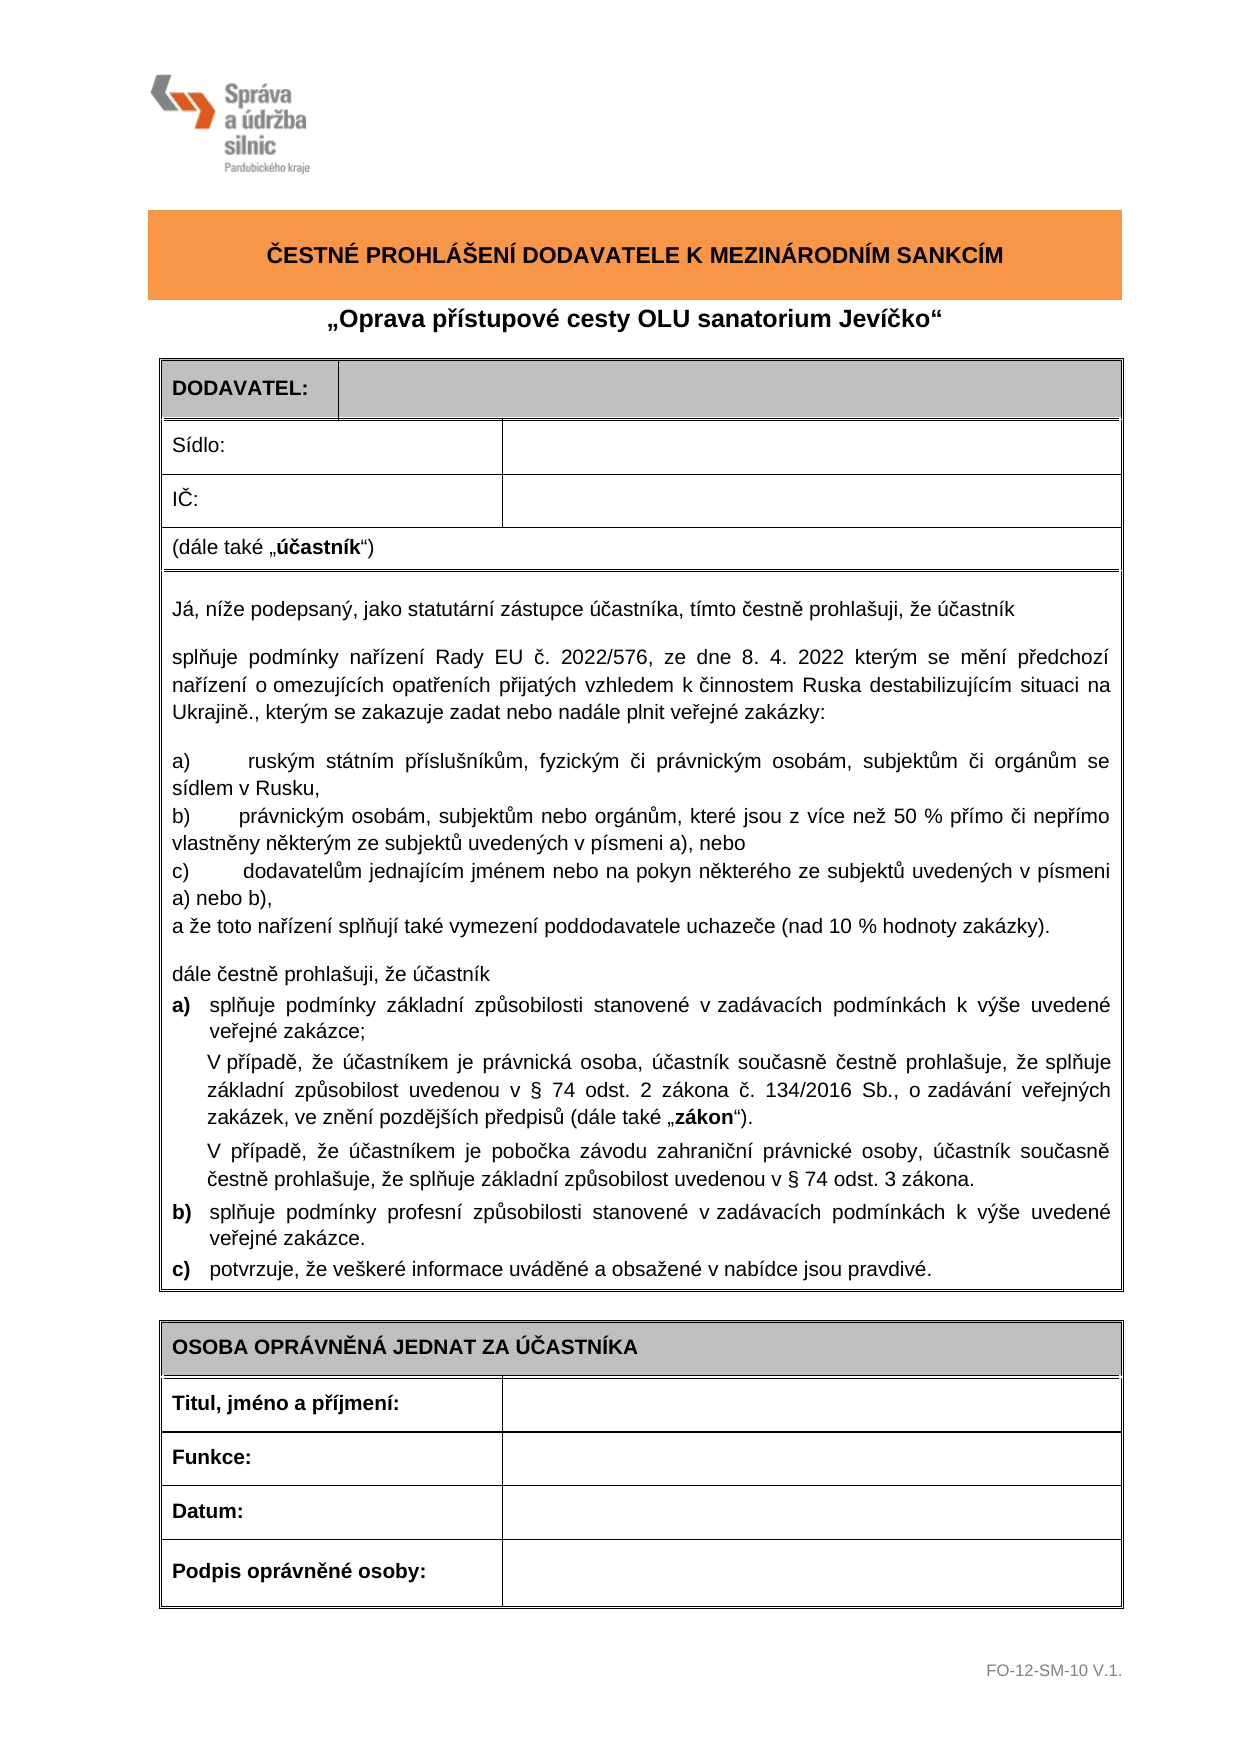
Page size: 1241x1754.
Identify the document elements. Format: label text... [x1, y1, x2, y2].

table_cell [503, 475, 1121, 527]
table_cell Podpis oprávněné osoby: [162, 1540, 502, 1606]
table_cell [503, 418, 1121, 473]
table_cell [503, 1540, 1121, 1606]
table_cell Já, níže podepsaný, jako statutární zástupce účastníka, tímto čestně prohlašuji, že účastník splňuje podmínky nařízení Rady EU č. 2022/576, ze dne 8. 4. 2022 kterým se mění předchozí nařízení o omezujících opatřeních přijatých vzhledem k činnostem Ruska destabilizujícím situaci na Ukrajině., kterým se zakazuje zadat nebo nadále plnit veřejné zakázky: a) ruským státním příslušníkům, fyzickým či právnickým osobám, subjektům či orgánům se sídlem v Rusku, b) právnickým osobám, subjektům nebo orgánům, které jsou z více než 50 % přímo či nepřímo vlastněny některým ze subjektů uvedených v písmeni a), nebo c) dodavatelům jednajícím jménem nebo na pokyn některého ze subjektů uvedených v písmeni a) nebo b), a že toto nařízení splňují také vymezení poddodavatele uchazeče (nad 10 % hodnoty zakázky). dále čestně prohlašuji, že účastník splňuje podmínky základní způsobilosti stanovené v zadávacích podmínkách k výše uvedené veřejné zakázce; V případě, že účastníkem je právnická osoba, účastník současně čestně prohlašuje, že splňuje základní způsobilost uvedenou v § 74 odst. 2 zákona č. 134/2016 Sb., o zadávání veřejných zakázek, ve znění pozdějších předpisů (dále také „zákon“). V případě, že účastníkem je pobočka závodu zahraniční právnické osoby, účastník současně čestně prohlašuje, že splňuje základní způsobilost uvedenou v § 74 odst. 3 zákona. splňuje podmínky profesní způsobilosti stanovené v zadávacích podmínkách k výše uvedené veřejné zakázce. potvrzuje, že veškeré informace uváděné a obsažené v nabídce jsou pravdivé. [162, 569, 1121, 1289]
table_cell Datum: [162, 1486, 502, 1539]
table_cell IČ: [162, 475, 502, 527]
table_cell [503, 1433, 1121, 1485]
table_header [339, 361, 1121, 417]
table_cell Sídlo: [162, 418, 502, 473]
text „Oprava přístupové cesty OLU sanatorium Jevíčko“ [148, 304, 1122, 333]
text ČESTNÉ PROHLÁŠENÍ DODAVATELE K MEZINÁRODNÍM SANKCÍM [148, 242, 1122, 268]
table_cell Titul, jméno a příjmení: [161, 1375, 502, 1431]
table_cell [503, 1486, 1121, 1539]
table_header osoba oprávněná jednat za účastníka [162, 1323, 1121, 1375]
table_cell [503, 1375, 1122, 1431]
table_header DODAVATEL: [162, 361, 338, 417]
picture [147, 73, 314, 177]
table_cell (dále také „účastník“) [162, 528, 1121, 569]
table_cell Funkce: [162, 1433, 502, 1485]
